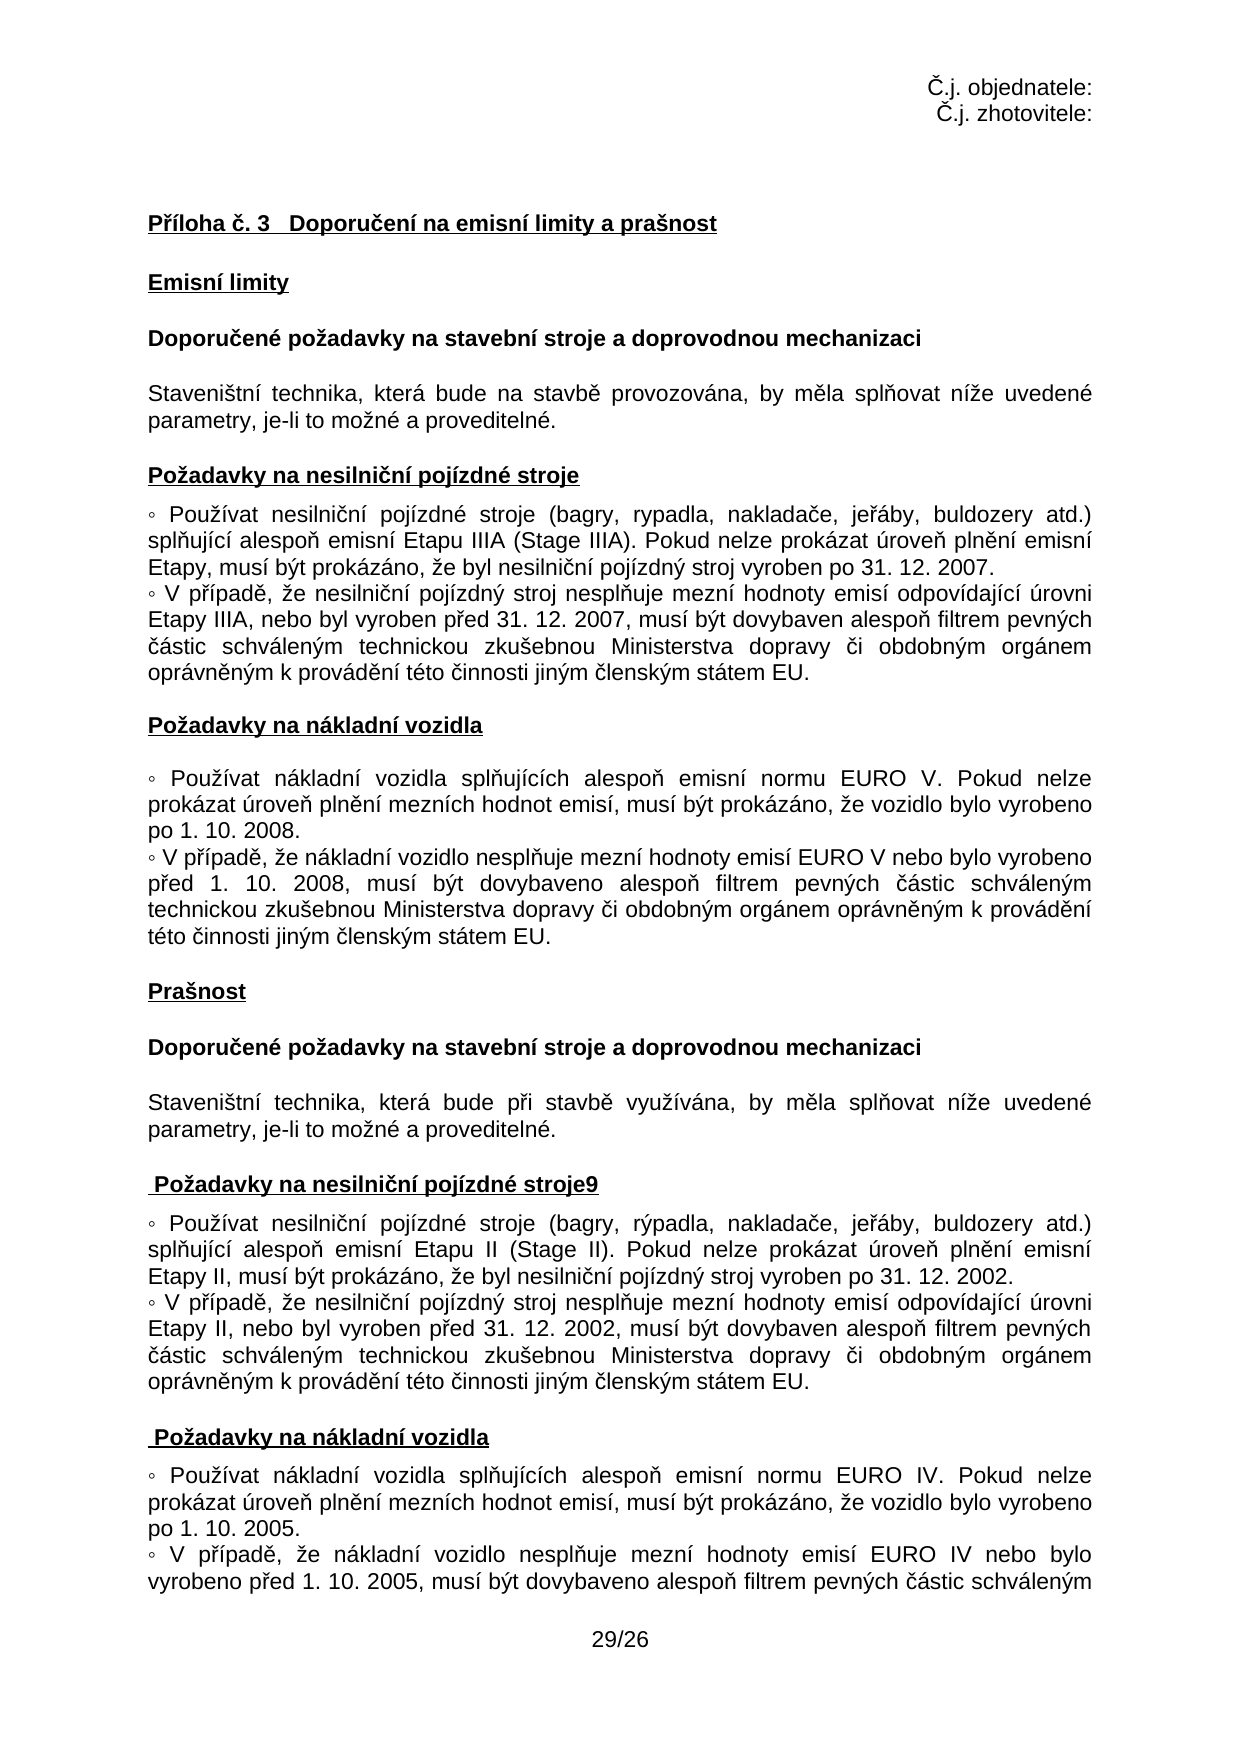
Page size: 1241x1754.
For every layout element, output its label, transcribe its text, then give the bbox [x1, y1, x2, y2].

text ◦ V případě, že nesilniční pojízdný stroj nesplňuje mezní hodnoty emisí odpovídající úrovni Etapy II, nebo byl vyroben před 31. 12. 2002, musí být dovybaven alespoň filtrem pevných částic schváleným technickou zkušebnou Ministerstva dopravy či obdobným orgánem oprávněným k provádění této činnosti jiným členským státem EU. [148, 1289, 1093, 1394]
text Staveništní technika, která bude při stavbě využívána, by měla splňovat níže uvedené parametry, je-li to možné a proveditelné. [148, 1089, 1093, 1142]
text ◦ V případě, že nákladní vozidlo nesplňuje mezní hodnoty emisí EURO V nebo bylo vyrobeno před 1. 10. 2008, musí být dovybaveno alespoň filtrem pevných částic schváleným technickou zkušebnou Ministerstva dopravy či obdobným orgánem oprávněným k provádění této činnosti jiným členským státem EU. [148, 843, 1093, 949]
text Doporučené požadavky na stavební stroje a doprovodnou mechanizaci [148, 325, 1093, 351]
text Příloha č. 3 Doporučení na emisní limity a prašnost [148, 210, 1093, 236]
text Doporučené požadavky na stavební stroje a doprovodnou mechanizaci [148, 1034, 1093, 1060]
text ◦ Používat nákladní vozidla splňujících alespoň emisní normu EURO IV. Pokud nelze prokázat úroveň plnění mezních hodnot emisí, musí být prokázáno, že vozidlo bylo vyrobeno po 1. 10. 2005. [148, 1462, 1093, 1541]
text ◦ Používat nákladní vozidla splňujících alespoň emisní normu EURO V. Pokud nelze prokázat úroveň plnění mezních hodnot emisí, musí být prokázáno, že vozidlo bylo vyrobeno po 1. 10. 2008. [148, 764, 1093, 843]
text ◦ V případě, že nesilniční pojízdný stroj nesplňuje mezní hodnoty emisí odpovídající úrovni Etapy IIIA, nebo byl vyroben před 31. 12. 2007, musí být dovybaven alespoň filtrem pevných částic schváleným technickou zkušebnou Ministerstva dopravy či obdobným orgánem oprávněným k provádění této činnosti jiným členským státem EU. [148, 580, 1093, 685]
text ◦ Používat nesilniční pojízdné stroje (bagry, rýpadla, nakladače, jeřáby, buldozery atd.) splňující alespoň emisní Etapu II (Stage II). Pokud nelze prokázat úroveň plnění emisní Etapy II, musí být prokázáno, že byl nesilniční pojízdný stroj vyroben po 31. 12. 2002. [148, 1210, 1093, 1289]
text Emisní limity [148, 269, 1093, 296]
text Požadavky na nesilniční pojízdné stroje9 [148, 1171, 1093, 1197]
text Požadavky na nákladní vozidla [148, 712, 1093, 738]
text Staveništní technika, která bude na stavbě provozována, by měla splňovat níže uvedené parametry, je-li to možné a proveditelné. [148, 380, 1093, 433]
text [148, 1541, 1093, 1594]
text Prašnost [148, 978, 1093, 1004]
text ◦ Používat nesilniční pojízdné stroje (bagry, rypadla, nakladače, jeřáby, buldozery atd.) splňující alespoň emisní Etapu IIIA (Stage IIIA). Pokud nelze prokázat úroveň plnění emisní Etapy, musí být prokázáno, že byl nesilniční pojízdný stroj vyroben po 31. 12. 2007. [148, 501, 1093, 580]
text Požadavky na nákladní vozidla [148, 1423, 1093, 1450]
text Požadavky na nesilniční pojízdné stroje [148, 462, 1093, 488]
